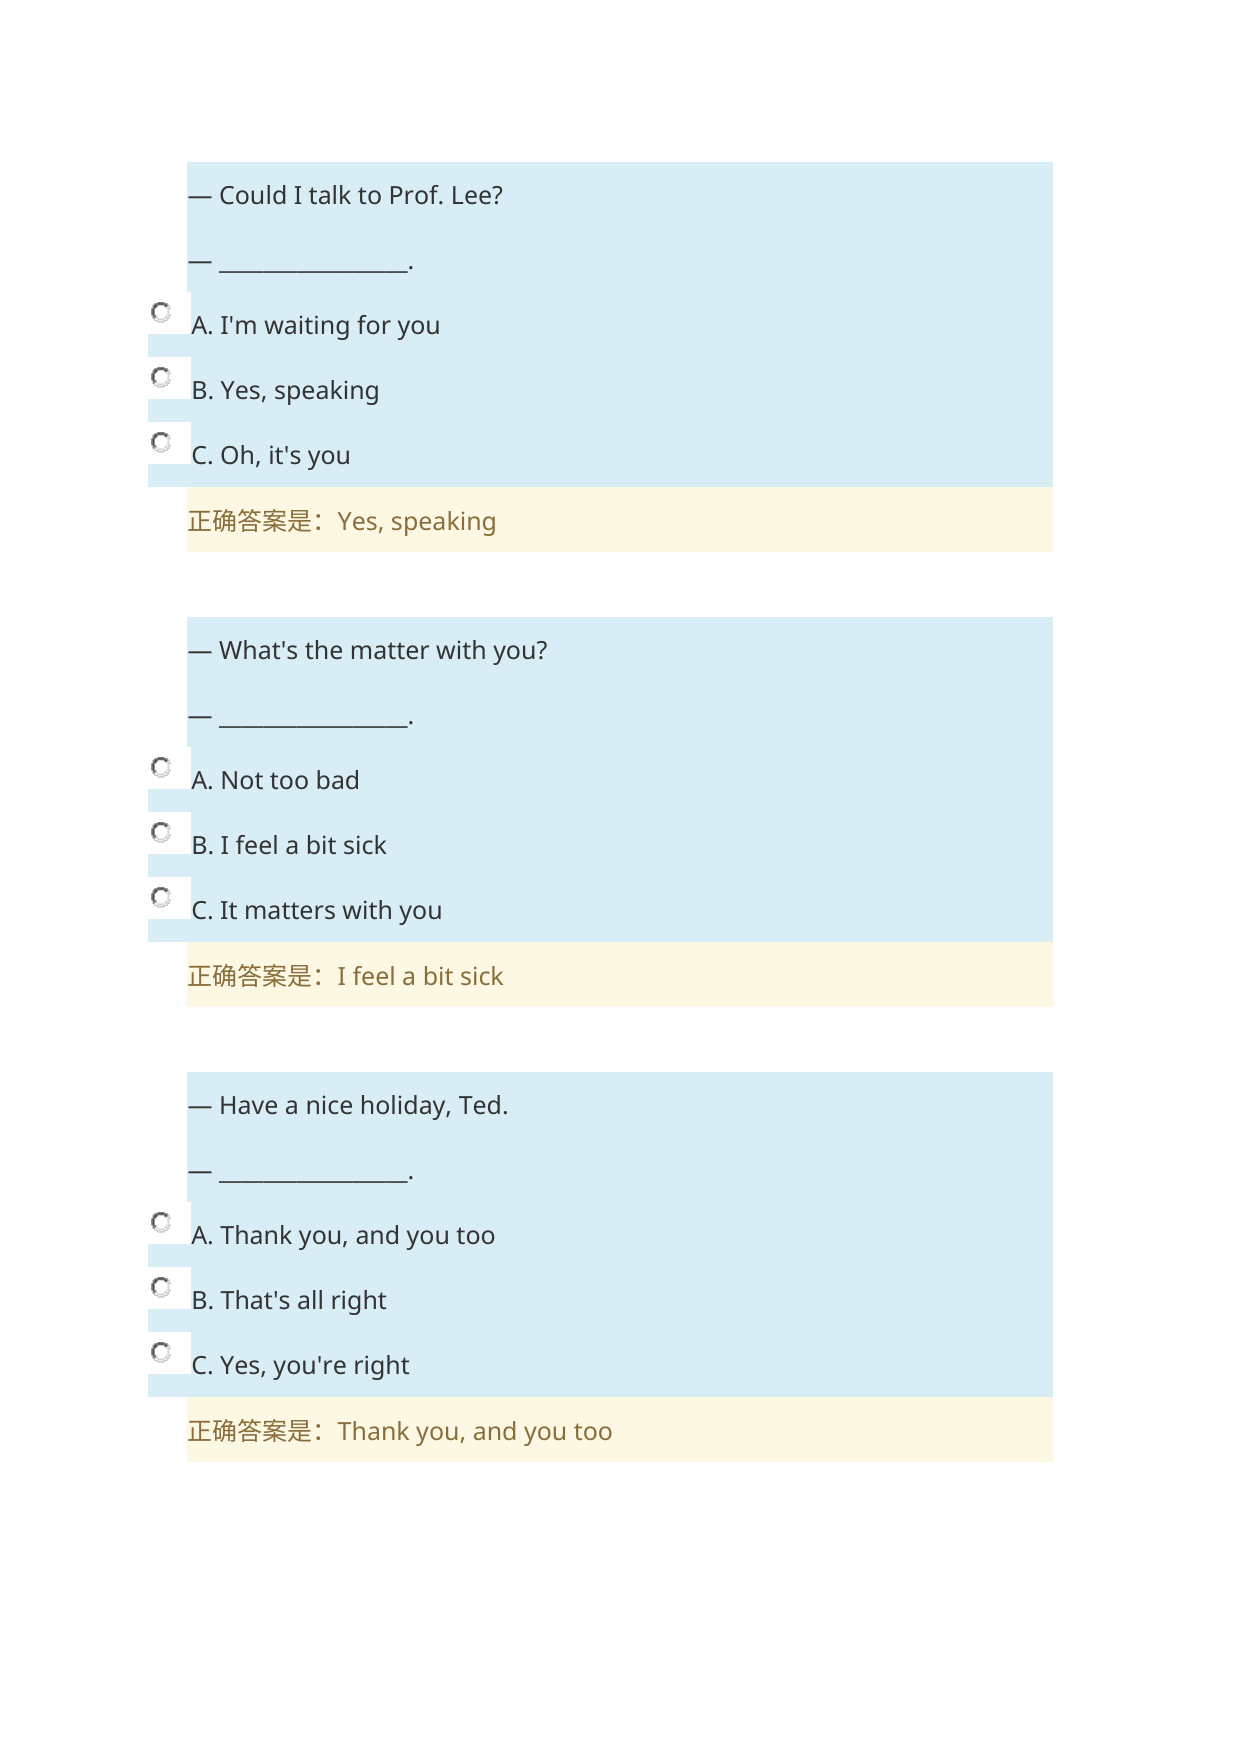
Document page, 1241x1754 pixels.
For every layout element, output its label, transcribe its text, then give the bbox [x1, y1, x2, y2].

text A. Thank you, and you too [148, 1202, 1053, 1267]
text 正确答案是：Yes, speaking [187, 487, 1053, 552]
text — What's the matter with you? — _________________. [187, 617, 1053, 747]
text C. Oh, it's you [148, 422, 1053, 487]
text 正确答案是：I feel a bit sick [187, 942, 1053, 1007]
text — Have a nice holiday, Ted. — _________________. [187, 1072, 1053, 1202]
text — Could I talk to Prof. Lee? — _________________. [187, 162, 1053, 292]
text 正确答案是：Thank you, and you too [187, 1397, 1053, 1462]
text A. I'm waiting for you [148, 292, 1053, 357]
text A. Not too bad [148, 747, 1053, 812]
text C. It matters with you [148, 877, 1053, 942]
text B. Yes, speaking [148, 357, 1053, 422]
text B. I feel a bit sick [148, 812, 1053, 877]
text B. That's all right [148, 1267, 1053, 1332]
text C. Yes, you're right [148, 1332, 1053, 1397]
